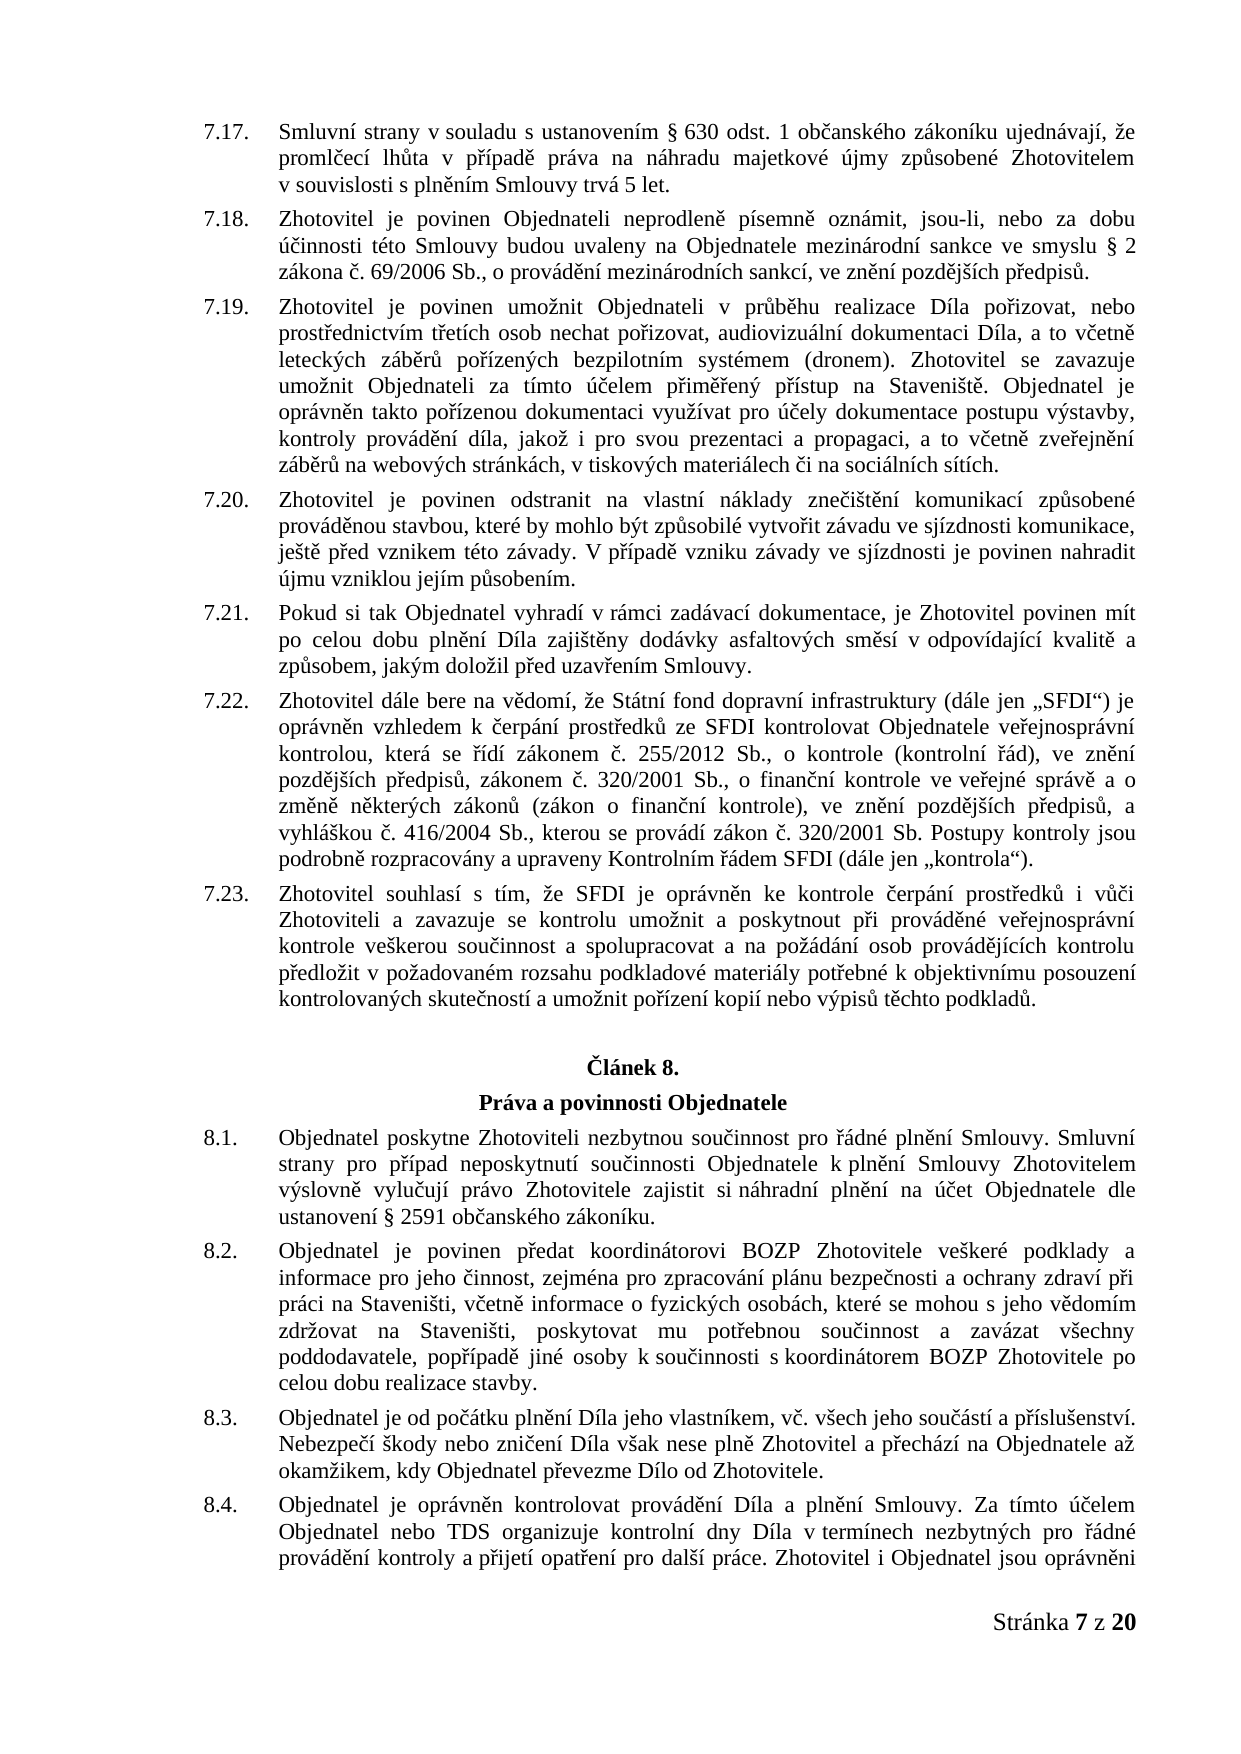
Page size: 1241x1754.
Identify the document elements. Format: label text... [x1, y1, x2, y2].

text Práva a povinnosti Objednatele [129, 1089, 1136, 1116]
subtitle Objednatel je povinen předat koordinátorovi BOZP Zhotovitele veškeré podklady a informace pro jeho činnost, zejména pro zpracování plánu bezpečnosti a ochrany zdraví při práci na Staveništi, včetně informace o fyzických osobách, které se mohou s jeho vědomím zdržovat na Staveništi, poskytovat mu potřebnou součinnost a zavázat všechny poddodavatele, popřípadě jiné osoby k součinnosti s koordinátorem BOZP Zhotovitele po celou dobu realizace stavby. [203, 1238, 1136, 1396]
text Zhotovitel souhlasí s tím, že SFDI je oprávněn ke kontrole čerpání prostředků i vůči Zhotoviteli a zavazuje se kontrolu umožnit a poskytnout při prováděné veřejnosprávní kontrole veškerou součinnost a spolupracovat a na požádání osob provádějících kontrolu předložit v požadovaném rozsahu podkladové materiály potřebné k objektivnímu posouzení kontrolovaných skutečností a umožnit pořízení kopií nebo výpisů těchto podkladů. [203, 880, 1136, 1011]
subtitle Objednatel je od počátku plnění Díla jeho vlastníkem, vč. všech jeho součástí a příslušenství. Nebezpečí škody nebo zničení Díla však nese plně Zhotovitel a přechází na Objednatele až okamžikem, kdy Objednatel převezme Dílo od Zhotovitele. [203, 1404, 1136, 1483]
subtitle Pokud si tak Objednatel vyhradí v rámci zadávací dokumentace, je Zhotovitel povinen mít po celou dobu plnění Díla zajištěny dodávky asfaltových směsí v odpovídající kvalitě a způsobem, jakým doložil před uzavřením Smlouvy. [203, 599, 1136, 678]
subtitle Zhotovitel je povinen Objednateli neprodleně písemně oznámit, jsou-li, nebo za dobu účinnosti této Smlouvy budou uvaleny na Objednatele mezinárodní sankce ve smyslu § 2 zákona č. 69/2006 Sb., o provádění mezinárodních sankcí, ve znění pozdějších předpisů. [203, 206, 1136, 284]
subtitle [203, 1491, 1136, 1571]
subtitle Zhotovitel je povinen odstranit na vlastní náklady znečištění komunikací způsobené prováděnou stavbou, které by mohlo být způsobilé vytvořit závadu ve sjízdnosti komunikace, ještě před vznikem této závady. V případě vzniku závady ve sjízdnosti je povinen nahradit újmu vzniklou jejím působením. [203, 486, 1136, 591]
subtitle Zhotovitel je povinen umožnit Objednateli v průběhu realizace Díla pořizovat, nebo prostřednictvím třetích osob nechat pořizovat, audiovizuální dokumentaci Díla, a to včetně leteckých záběrů pořízených bezpilotním systémem (dronem). Zhotovitel se zavazuje umožnit Objednateli za tímto účelem přiměřený přístup na Staveniště. Objednatel je oprávněn takto pořízenou dokumentaci využívat pro účely dokumentace postupu výstavby, kontroly provádění díla, jakož i pro svou prezentaci a propagaci, a to včetně zveřejnění záběrů na webových stránkách, v tiskových materiálech či na sociálních sítích. [203, 293, 1136, 477]
subtitle Objednatel poskytne Zhotoviteli nezbytnou součinnost pro řádné plnění Smlouvy. Smluvní strany pro případ neposkytnutí součinnosti Objednatele k plnění Smlouvy Zhotovitelem výslovně vylučují právo Zhotovitele zajistit si náhradní plnění na účet Objednatele dle ustanovení § 2591 občanského zákoníku. [203, 1124, 1136, 1229]
subtitle Smluvní strany v souladu s ustanovením § 630 odst. 1 občanského zákoníku ujednávají, že promlčecí lhůta v případě práva na náhradu majetkové újmy způsobené Zhotovitelem v souvislosti s plněním Smlouvy trvá 5 let. [203, 118, 1136, 197]
subtitle Zhotovitel dále bere na vědomí, že Státní fond dopravní infrastruktury (dále jen „SFDI“) je oprávněn vzhledem k čerpání prostředků ze SFDI kontrolovat Objednatele veřejnosprávní kontrolou, která se řídí zákonem č. 255/2012 Sb., o kontrole (kontrolní řád), ve znění pozdějších předpisů, zákonem č. 320/2001 Sb., o finanční kontrole ve veřejné správě a o změně některých zákonů (zákon o finanční kontrole), ve znění pozdějších předpisů, a vyhláškou č. 416/2004 Sb., kterou se provádí zákon č. 320/2001 Sb. Postupy kontroly jsou podrobně rozpracovány a upraveny Kontrolním řádem SFDI (dále jen „kontrola“). [203, 687, 1136, 871]
